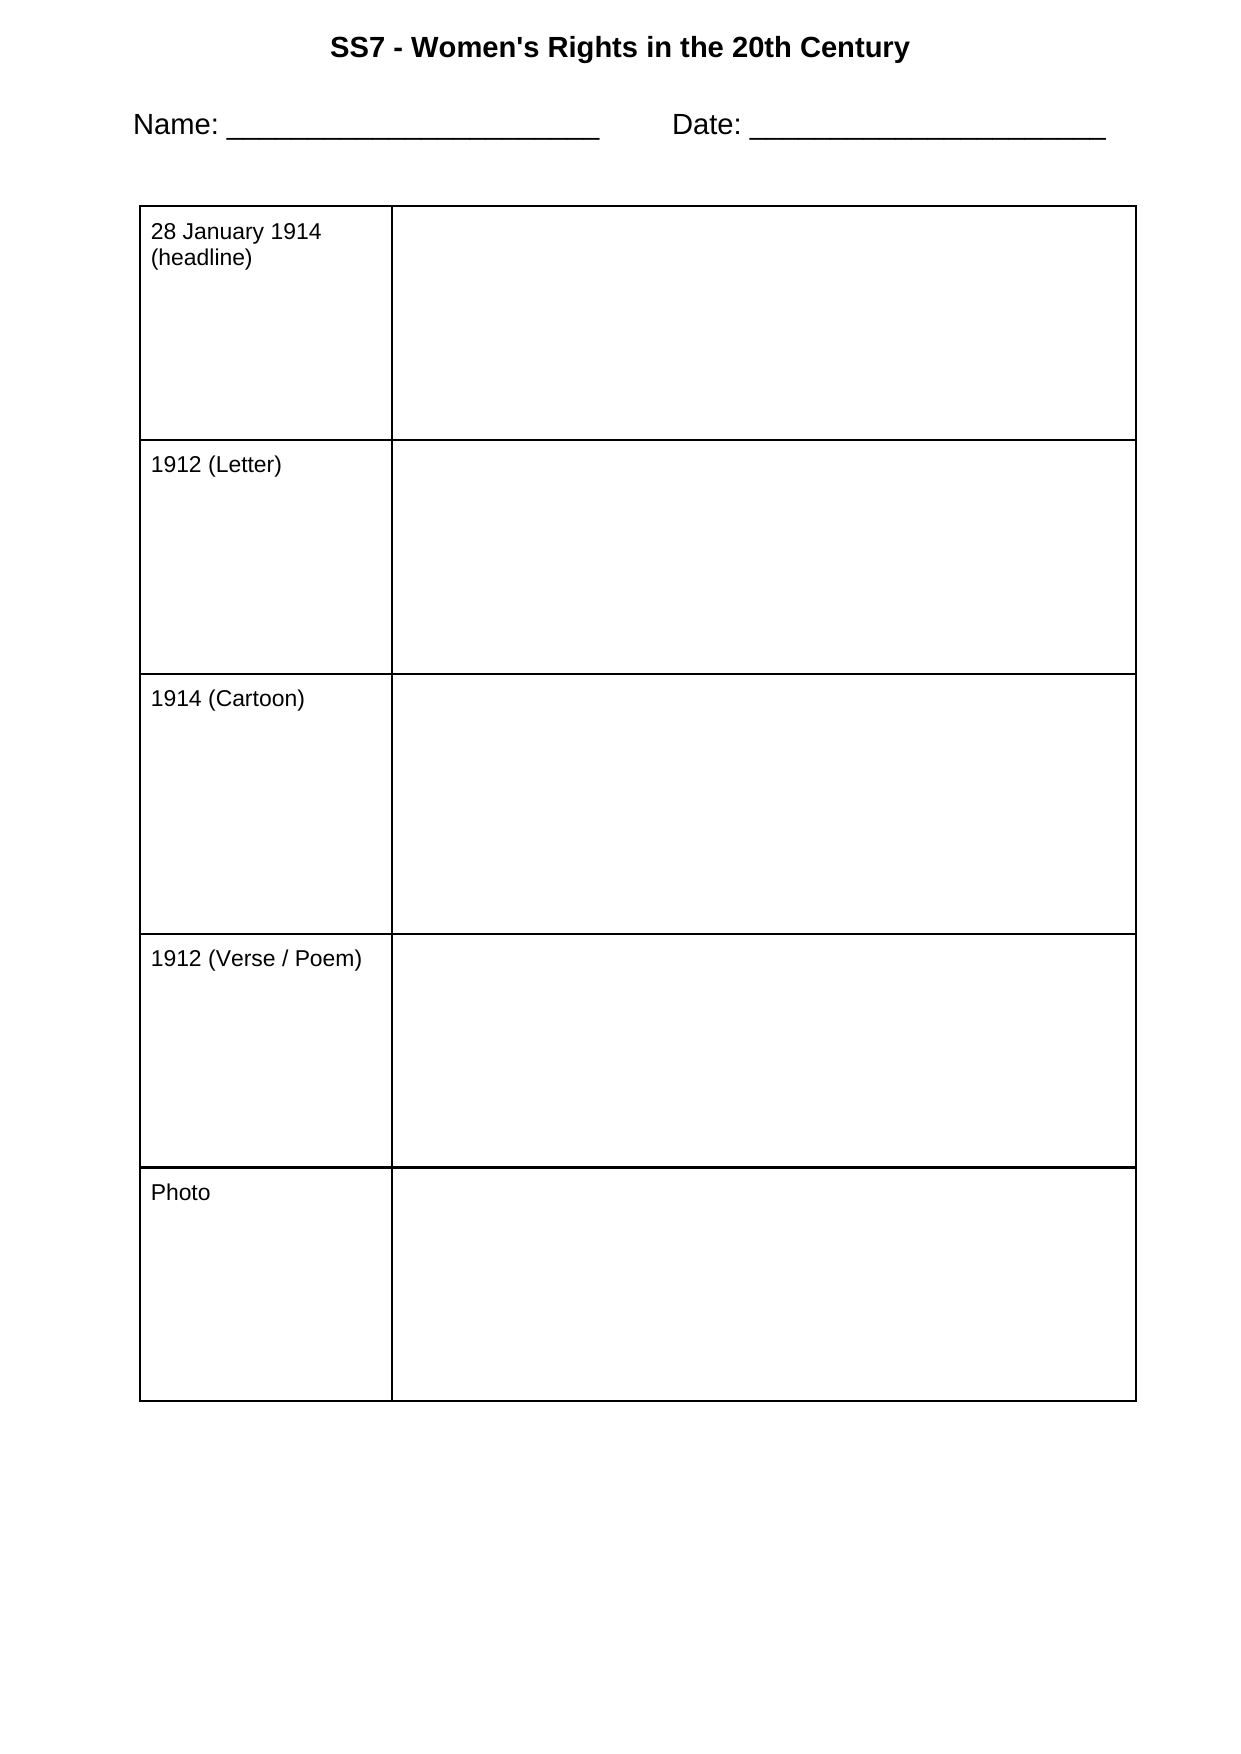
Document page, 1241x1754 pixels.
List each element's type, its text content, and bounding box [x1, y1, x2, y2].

table_cell 1912 (Letter) [141, 441, 391, 673]
table_cell 1914 (Cartoon) [141, 675, 391, 933]
table_cell [393, 675, 1135, 933]
table_cell 1912 (Verse / Poem) [141, 935, 391, 1166]
table_cell Photo [141, 1169, 391, 1400]
table_cell [393, 935, 1135, 1166]
table_header [393, 207, 1135, 439]
table_cell [393, 1169, 1135, 1400]
table_cell [393, 441, 1135, 673]
table_header 28 January 1914 (headline) [141, 207, 391, 439]
